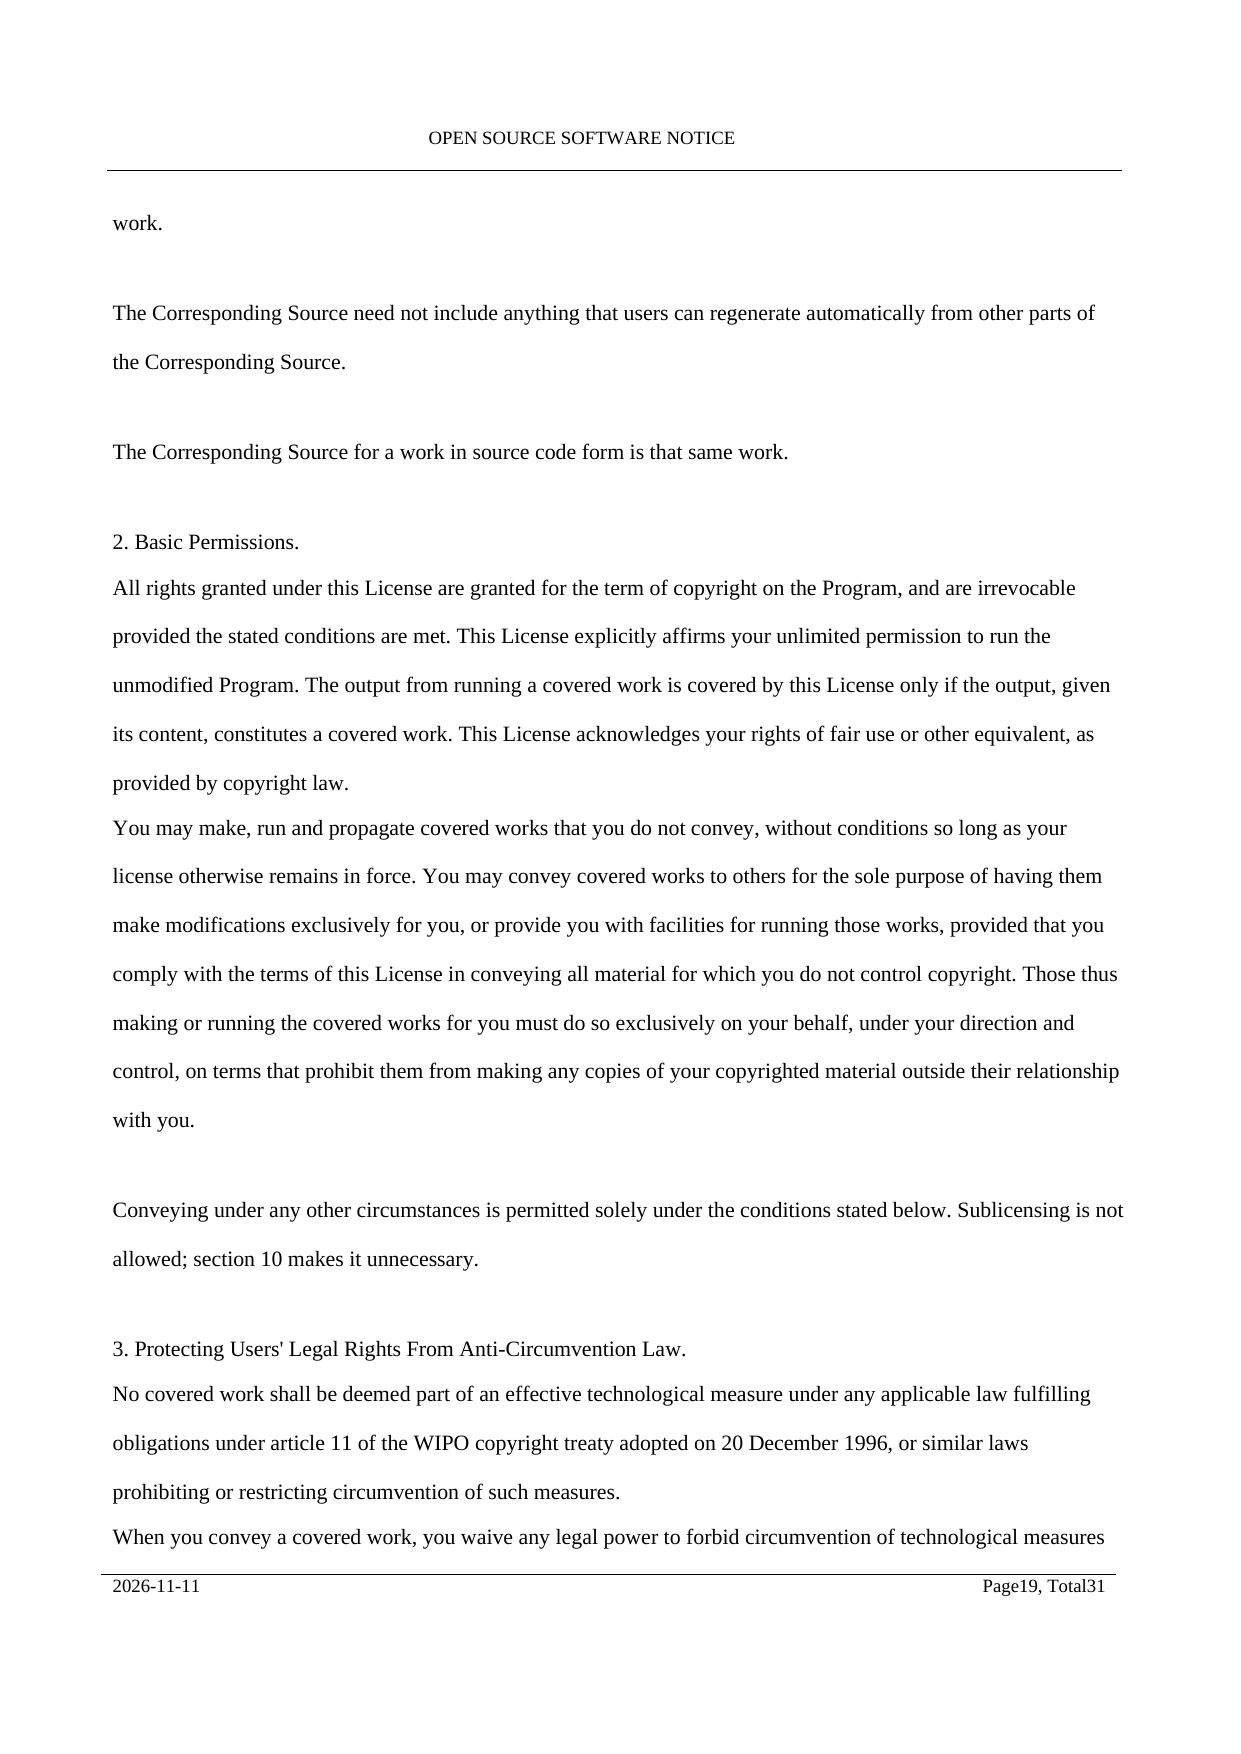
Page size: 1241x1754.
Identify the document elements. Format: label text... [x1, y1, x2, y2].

text No covered work shall be deemed part of an effective technological measure under any applicable law fulfilling obligations under article 11 of the WIPO copyright treaty adopted on 20 December 1996, or similar laws prohibiting or restricting circumvention of such measures. [112, 1378, 1128, 1508]
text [112, 1520, 1128, 1553]
text The Corresponding Source for a work in source code form is that same work. [112, 436, 1128, 468]
text 2. Basic Permissions. [112, 526, 1128, 558]
text Conveying under any other circumstances is permitted solely under the conditions stated below. Sublicensing is not allowed; section 10 makes it unnecessary. [112, 1194, 1128, 1275]
text You may make, run and propagate covered works that you do not convey, without conditions so long as your license otherwise remains in force. You may convey covered works to others for the sole purpose of having them make modifications exclusively for you, or provide you with facilities for running those works, provided that you comply with the terms of this License in conveying all material for which you do not control copyright. Those thus making or running the covered works for you must do so exclusively on your behalf, under your direction and control, on terms that prohibit them from making any copies of your copyrighted material outside their relationship with you. [112, 811, 1128, 1136]
text The Corresponding Source need not include anything that users can regenerate automatically from other parts of the Corresponding Source. [112, 297, 1128, 378]
text 3. Protecting Users' Legal Rights From Anti-Circumvention Law. [112, 1333, 1128, 1365]
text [112, 206, 1128, 239]
text All rights granted under this License are granted for the term of copyright on the Program, and are irrevocable provided the stated conditions are met. This License explicitly affirms your unlimited permission to run the unmodified Program. The output from running a covered work is covered by this License only if the output, given its content, constitutes a covered work. This License acknowledges your rights of fair use or other equivalent, as provided by copyright law. [112, 571, 1128, 798]
